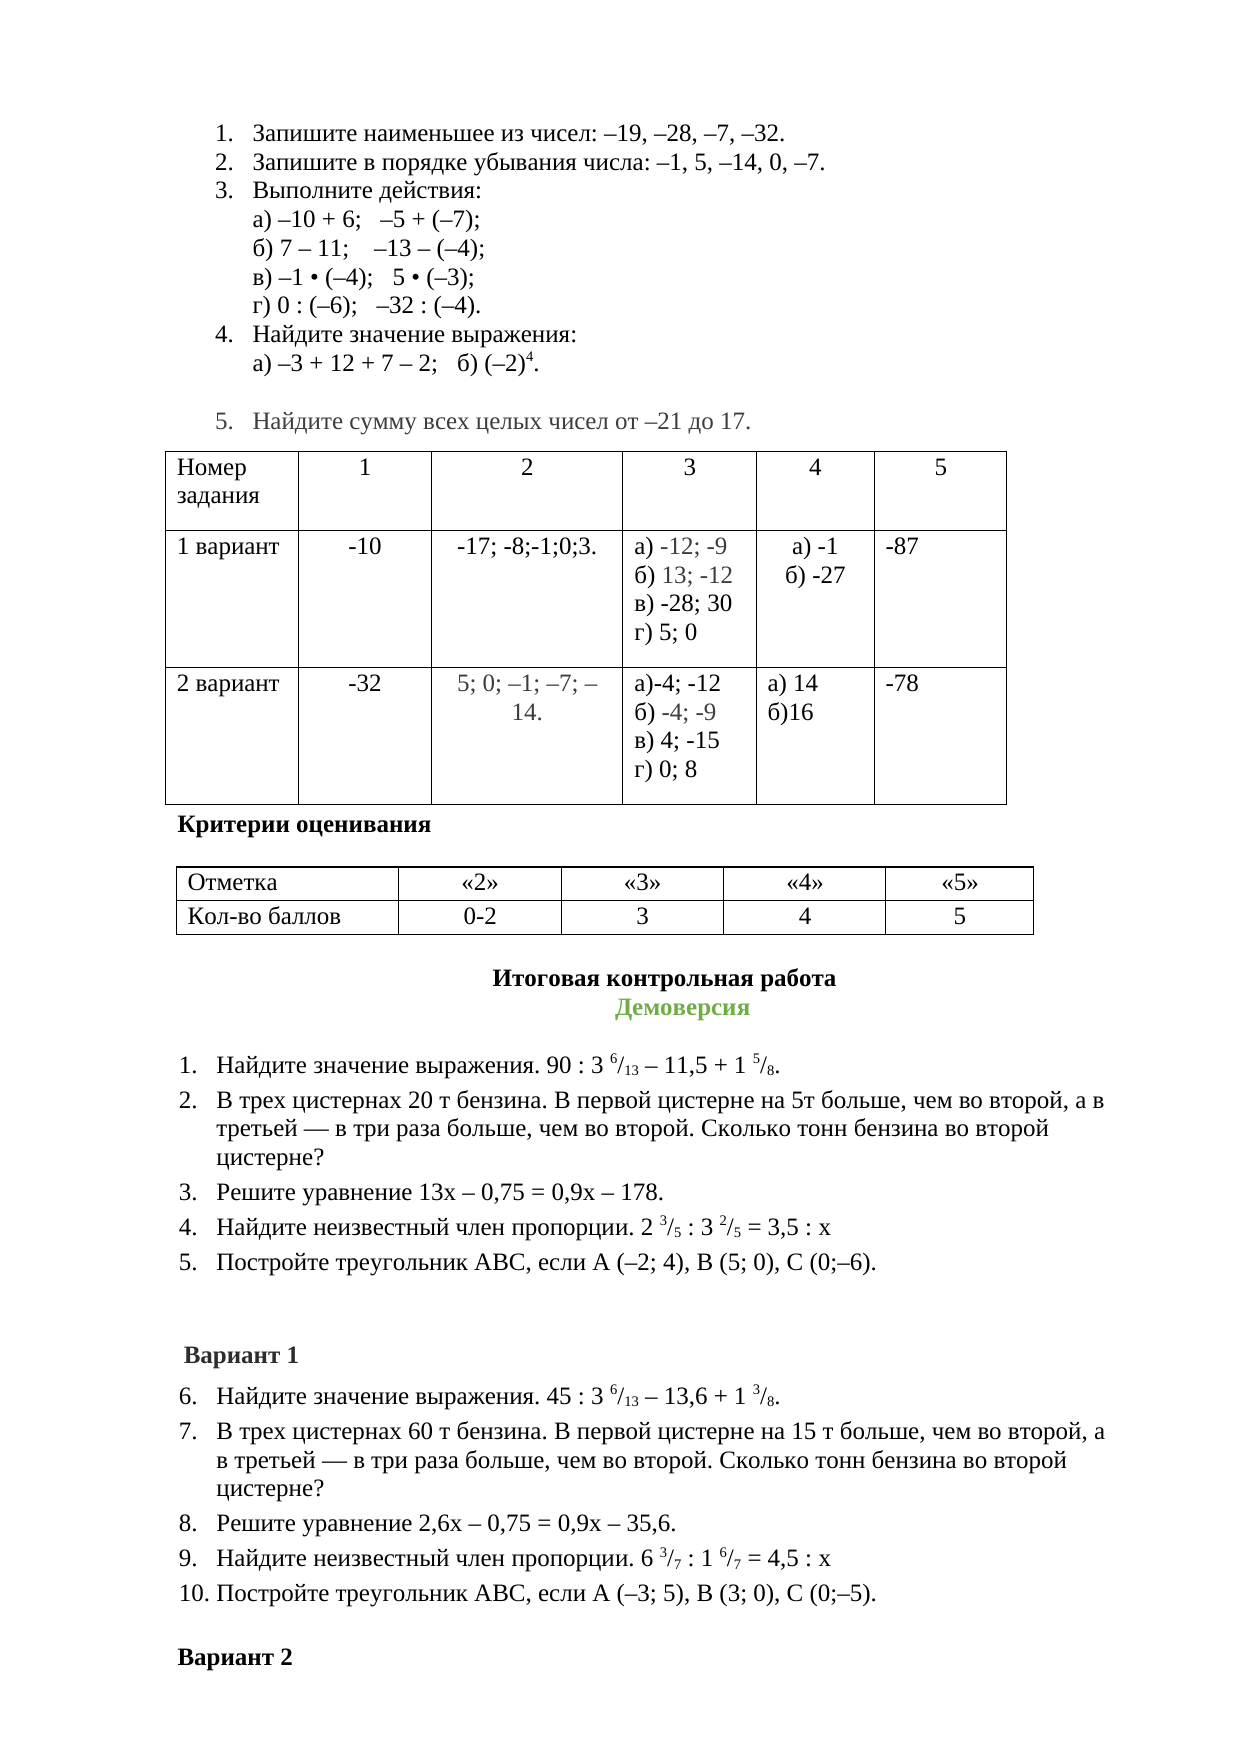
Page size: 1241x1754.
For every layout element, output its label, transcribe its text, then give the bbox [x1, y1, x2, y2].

list Найдите значение выражения: а) –3 + 12 + 7 – 2; б) (–2)4. [215, 319, 1152, 377]
list Решите уравнение 2,6х – 0,75 = 0,9х – 35,6. [179, 1508, 1113, 1537]
table_cell 5; 0; –1; –7; –14. [432, 668, 622, 804]
table_cell 1 вариант [166, 531, 298, 667]
text Итоговая контрольная работа [177, 963, 1152, 992]
list Запишите в порядке убывания числа: –1, 5, –14, 0, –7. [215, 147, 1152, 176]
table_cell 4 [724, 901, 885, 934]
list В трех цистернах 20 т бензина. В первой цистерне на 5т больше, чем во второй, а в третьей — в три раза больше, чем во второй. Сколько тонн бензина во второй цистерне? [179, 1085, 1113, 1171]
list Постройте треугольник АВС, если А (–2; 4), В (5; 0), С (0;–6). [179, 1247, 1113, 1276]
list Найдите неизвестный член пропорции. 2 3/5 : 3 2/5 = 3,5 : х [179, 1212, 1113, 1241]
table_cell а) -12; -9 б) 13; -12 в) -28; 30 г) 5; 0 [623, 531, 756, 667]
table_header Отметка [177, 868, 398, 900]
table_cell -32 [299, 668, 431, 804]
table_cell 0-2 [399, 901, 561, 934]
table_cell -78 [875, 668, 1006, 804]
table_header Номер задания [166, 452, 298, 530]
table_header «3» [562, 868, 723, 900]
table_header «4» [724, 868, 885, 900]
table_header 4 [757, 452, 874, 530]
table_cell 2 вариант [166, 668, 298, 804]
list В трех цистернах 60 т бензина. В первой цистерне на 15 т больше, чем во второй, а в третьей — в три раза больше, чем во второй. Сколько тонн бензина во второй цистерне? [179, 1416, 1113, 1502]
list Найдите значение выражения. 45 : 3 6/13 – 13,6 + 1 3/8. [179, 1381, 1113, 1410]
list Найдите неизвестный член пропорции. 6 3/7 : 1 6/7 = 4,5 : х [179, 1543, 1113, 1572]
list Постройте треугольник АВС, если А (–3; 5), В (3; 0), С (0;–5). [179, 1578, 1113, 1607]
table_header 2 [432, 452, 622, 530]
list Запишите наименьшее из чисел: –19, –28, –7, –32. [215, 118, 1152, 147]
list Найдите значение выражения. 90 : 3 6/13 – 11,5 + 1 5/8. [179, 1050, 1113, 1078]
table_header 5 [875, 452, 1006, 530]
table_cell а) -1 б) -27 [757, 531, 874, 667]
table_cell а)-4; -12 б) -4; -9 в) 4; -15 г) 0; 8 [623, 668, 756, 804]
table_cell 3 [562, 901, 723, 934]
table_cell а) 14 б)16 [757, 668, 874, 804]
table_header 1 [299, 452, 431, 530]
table_header «2» [399, 868, 561, 900]
table_cell Кол-во баллов [177, 901, 398, 934]
text Демоверсия [177, 992, 1152, 1021]
table_cell -10 [299, 531, 431, 667]
list Решите уравнение 13х – 0,75 = 0,9х – 178. [179, 1177, 1113, 1206]
list Выполните действия: а) –10 + 6; –5 + (–7); б) 7 – 11; –13 – (–4); в) –1 • (–4); 5 • (–3); г) 0 : (–6); –32 : (–4). [215, 176, 1152, 319]
text Вариант 2 [177, 1642, 1152, 1671]
table_header 3 [623, 452, 756, 530]
text Вариант 1 [177, 1340, 1152, 1368]
table_cell 5 [886, 901, 1033, 934]
table_header «5» [886, 868, 1033, 900]
table_cell -87 [875, 531, 1006, 667]
text Критерии оценивания [177, 809, 1152, 838]
table_cell -17; -8;-1;0;3. [432, 531, 622, 667]
list Найдите сумму всех целых чисел от –21 до 17. [215, 406, 1152, 435]
